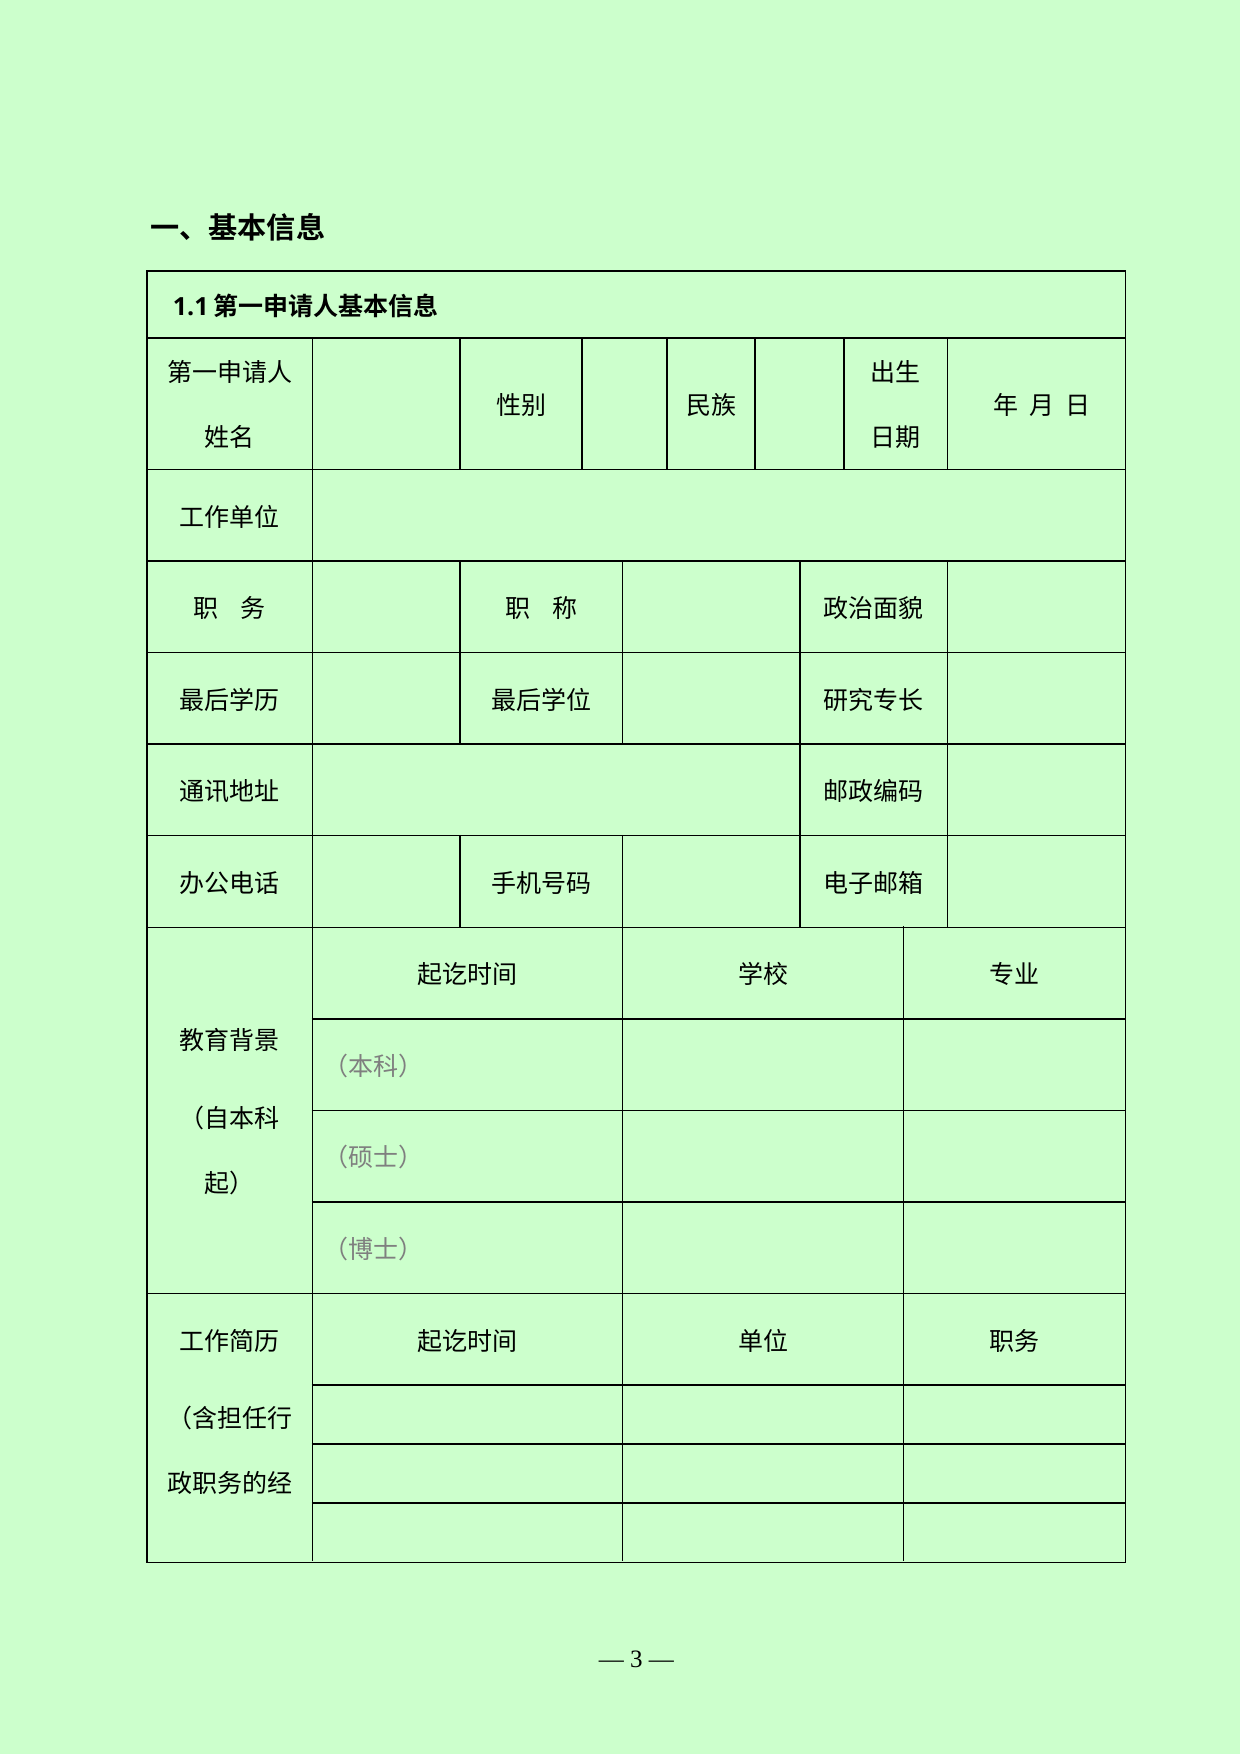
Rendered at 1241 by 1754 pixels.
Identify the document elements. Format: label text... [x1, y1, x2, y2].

table_cell [756, 339, 843, 468]
table_cell 出生 日期 [845, 339, 947, 468]
table_cell [904, 1020, 1125, 1109]
table_cell [313, 836, 459, 926]
table_cell [904, 1504, 1125, 1561]
table_cell 起讫时间 [313, 928, 622, 1018]
table_cell 邮政编码 [801, 745, 947, 835]
table_cell （博士） [313, 1203, 622, 1293]
table_cell 专业 [904, 928, 1125, 1018]
table_cell [313, 339, 459, 468]
table_cell [904, 1203, 1125, 1293]
table_cell 单位 [623, 1294, 903, 1384]
table_cell [583, 339, 666, 468]
table_cell 职 称 [461, 562, 622, 652]
table_cell [313, 745, 799, 835]
table_cell [313, 470, 1125, 560]
table_cell [623, 1203, 903, 1293]
table_cell 手机号码 [461, 836, 622, 926]
table_cell （本科） [313, 1020, 622, 1109]
table_cell 通讯地址 [148, 745, 312, 835]
table_cell [623, 1111, 903, 1201]
table_cell 工作简历 （含担任行政职务的经历） [148, 1294, 312, 1561]
table_cell [623, 562, 799, 652]
table_cell 工作单位 [148, 470, 312, 560]
table_cell 教育背景 （自本科起） [148, 928, 312, 1293]
table_cell 性别 [461, 339, 581, 468]
table_cell [623, 653, 799, 743]
table_cell 职 务 [148, 562, 312, 652]
table_cell [623, 1020, 903, 1109]
table_cell [948, 562, 1125, 652]
table_cell 职务 [904, 1294, 1125, 1384]
table_cell [904, 1445, 1125, 1502]
table_cell 最后学位 [461, 653, 622, 743]
table_cell [623, 1445, 903, 1502]
table_cell 政治面貌 [801, 562, 947, 652]
table_cell （硕士） [313, 1111, 622, 1201]
table_cell [623, 1504, 903, 1561]
text 一、基本信息 [150, 193, 1122, 258]
table_cell [623, 1386, 903, 1443]
table_cell [904, 1386, 1125, 1443]
table_cell [948, 745, 1125, 835]
table_cell 学校 [623, 928, 903, 1018]
table_cell 年 月 日 [948, 339, 1125, 468]
table_cell [313, 653, 459, 743]
table_header 1.1第一申请人基本信息 [148, 272, 1125, 337]
table_cell 办公电话 [148, 836, 312, 926]
table_cell [904, 1111, 1125, 1201]
table_cell [313, 1445, 622, 1502]
table_cell [313, 562, 459, 652]
table_cell [623, 836, 799, 926]
table_cell [948, 653, 1125, 743]
table_cell 研究专长 [801, 653, 947, 743]
table_cell 最后学历 [148, 653, 312, 743]
table_cell [313, 1386, 622, 1443]
table_cell [313, 1504, 622, 1561]
table_cell 第一申请人 姓名 [148, 339, 312, 468]
table_cell 电子邮箱 [801, 836, 947, 926]
table_cell 民族 [668, 339, 754, 468]
table_cell 起讫时间 [313, 1294, 622, 1384]
table_cell [948, 836, 1125, 926]
